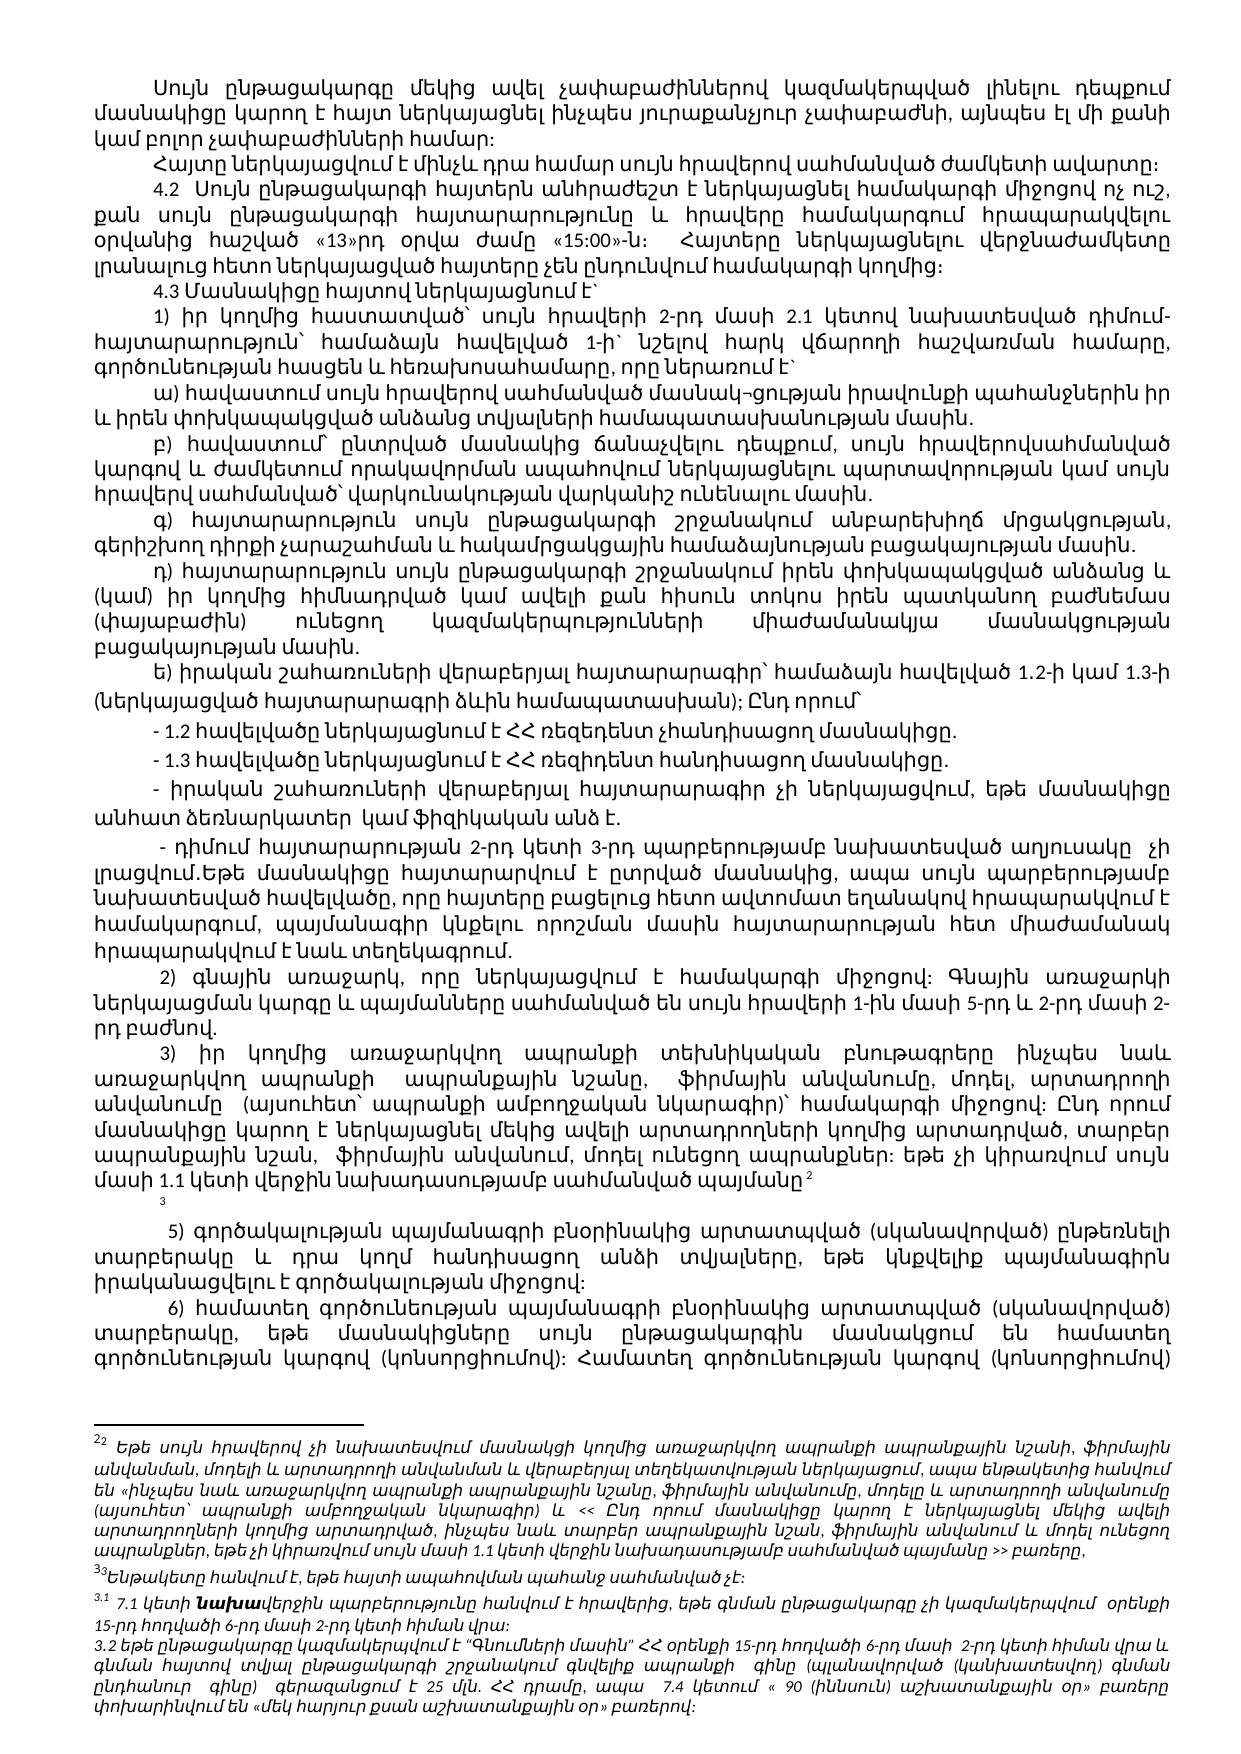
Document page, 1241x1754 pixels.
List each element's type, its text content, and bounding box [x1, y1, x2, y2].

text 4.2 Սույն ընթացակարգի հայտերն անհրաժեշտ է ներկայացնել համակարգի միջոցով ոչ ուշ, քան սույն ընթացակարգի հայտարարությունը և հրավերը համակարգում հրապարակվելու օրվանից հաշված «13»րդ օրվա ժամը «15:00»-ն։ Հայտերը ներկայացնելու վերջնաժամկետը լրանալուց հետո ներկայացված հայտերը չեն ընդունվում համակարգի կողմից։ [94, 177, 1171, 278]
text 4.3 Մասնակիցը հայտով ներկայացնում է` [94, 278, 1171, 304]
text դ) հայտարարություն սույն ընթացակարգի շրջանակում իրեն փոխկապակցված անձանց և (կամ) իր կողմից հիմնադրված կամ ավելի քան հիսուն տոկոս իրեն պատկանող բաժնեմաս (փայաբաժին) ունեցող կազմակերպությունների միաժամանակյա մասնակցության բացակայության մասին. [94, 558, 1171, 659]
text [94, 1295, 1171, 1371]
text - դիմում հայտարարության 2-րդ կետի 3-րդ պարբերությամբ նախատեսված աղյուսակը չի լրացվում․Եթե մասնակիցը հայտարարվում է ըտրված մասնակից, ապա սույն պարբերությամբ նախատեսված հավելվածը, որը հայտերը բացելուց հետո ավտոմատ եղանակով հրապարակվում է համակարգում, պայմանագիր կնքելու որոշման մասին հայտարարության հետ միաժամանակ հրապարակվում է նաև տեղեկագրում. [94, 834, 1171, 964]
text Սույն ընթացակարգը մեկից ավել չափաբաժիններով կազմակերպված լինելու դեպքում մասնակիցը կարող է հայտ ներկայացնել ինչպես յուրաքանչյուր չափաբաժնի, այնպես էլ մի քանի կամ բոլոր չափաբաժինների համար: [94, 75, 1171, 151]
text 2) գնային առաջարկ, որը ներկայացվում է համակարգի միջոցով: Գնային առաջարկի ներկայացման կարգը և պայմանները սահմանված են սույն հրավերի 1-ին մասի 5-րդ և 2-րդ մասի 2-րդ բաժնով. [94, 964, 1171, 1041]
text բ) հավաստում՝ ընտրված մասնակից ճանաչվելու դեպքում, սույն հրավերովսահմանված կարգով և ժամկետում որակավորման ապահովում ներկայացնելու պարտավորության կամ սույն հրավերվ սահմանված՝ վարկունակության վարկանիշ ունենալու մասին. [94, 431, 1171, 507]
text 1) իր կողմից հաստատված՝ սույն հրավերի 2-րդ մասի 2.1 կետով նախատեսված դիմում-հայտարարություն՝ համաձայն հավելված 1-ի` նշելով հարկ վճարողի հաշվառման համարը, գործունեության հասցեն և հեռախոսահամարը, որը ներառում է` [94, 304, 1171, 380]
text 3 [94, 1193, 1171, 1218]
text 3) իր կողմից առաջարկվող ապրանքի տեխնիկական բնութագրերը ինչպես նաև առաջարկվող ապրանքի ապրանքային նշանը, ֆիրմային անվանումը, մոդել, արտադրողի անվանումը (այսուհետ՝ ապրանքի ամբողջական նկարագիր)՝ համակարգի միջոցով: Ընդ որում մասնակիցը կարող է ներկայացնել մեկից ավելի արտադրողների կողմից արտադրված, տարբեր ապրանքային նշան, ֆիրմային անվանում, մոդել ունեցող ապրանքներ: եթե չի կիրառվում սույն մասի 1.1 կետի վերջին նախադասությամբ սահմանված պայմանը 2 [94, 1041, 1171, 1193]
text - 1.2 հավելվածը ներկայացնում է ՀՀ ռեզեդենտ չհանդիսացող մասնակիցը. [94, 718, 1171, 743]
text - 1.3 հավելվածը ներկայացնում է ՀՀ ռեզիդենտ հանդիսացող մասնակիցը. [94, 747, 1171, 772]
text գ) հայտարարություն սույն ընթացակարգի շրջանակում անբարեխիղճ մրցակցության, գերիշխող դիրքի չարաշահման և հակամրցակցային համաձայնության բացակայության մասին. [94, 507, 1171, 558]
text 5) գործակալության պայմանագրի բնօրինակից արտատպված (սկանավորված) ընթեռնելի տարբերակը և դրա կողմ հանդիսացող անձի տվյալները, եթե կնքվելիք պայմանագիրն իրականացվելու է գործակալության միջոցով: [94, 1218, 1171, 1295]
text Հայտը ներկայացվում է մինչև դրա համար սույն հրավերով սահմանված ժամկետի ավարտը։ [94, 151, 1171, 177]
text ա) հավաստում սույն հրավերով սահմանված մասնակ¬ցության իրավունքի պահանջներին իր և իրեն փոխկապակցված անձանց տվյալների համապատասխանության մասին. [94, 380, 1171, 431]
text ե) իրական շահառուների վերաբերյալ հայտարարագիր՝ համաձայն հավելված 1․2-ի կամ 1.3-ի (ներկայացված հայտարարագրի ձևին համապատասխան); Ընդ որում՝ [94, 659, 1171, 714]
text - իրական շահառուների վերաբերյալ հայտարարագիր չի ներկայացվում, եթե մասնակիցը անհատ ձեռնարկատեր կամ ֆիզիկական անձ է. [94, 776, 1171, 831]
